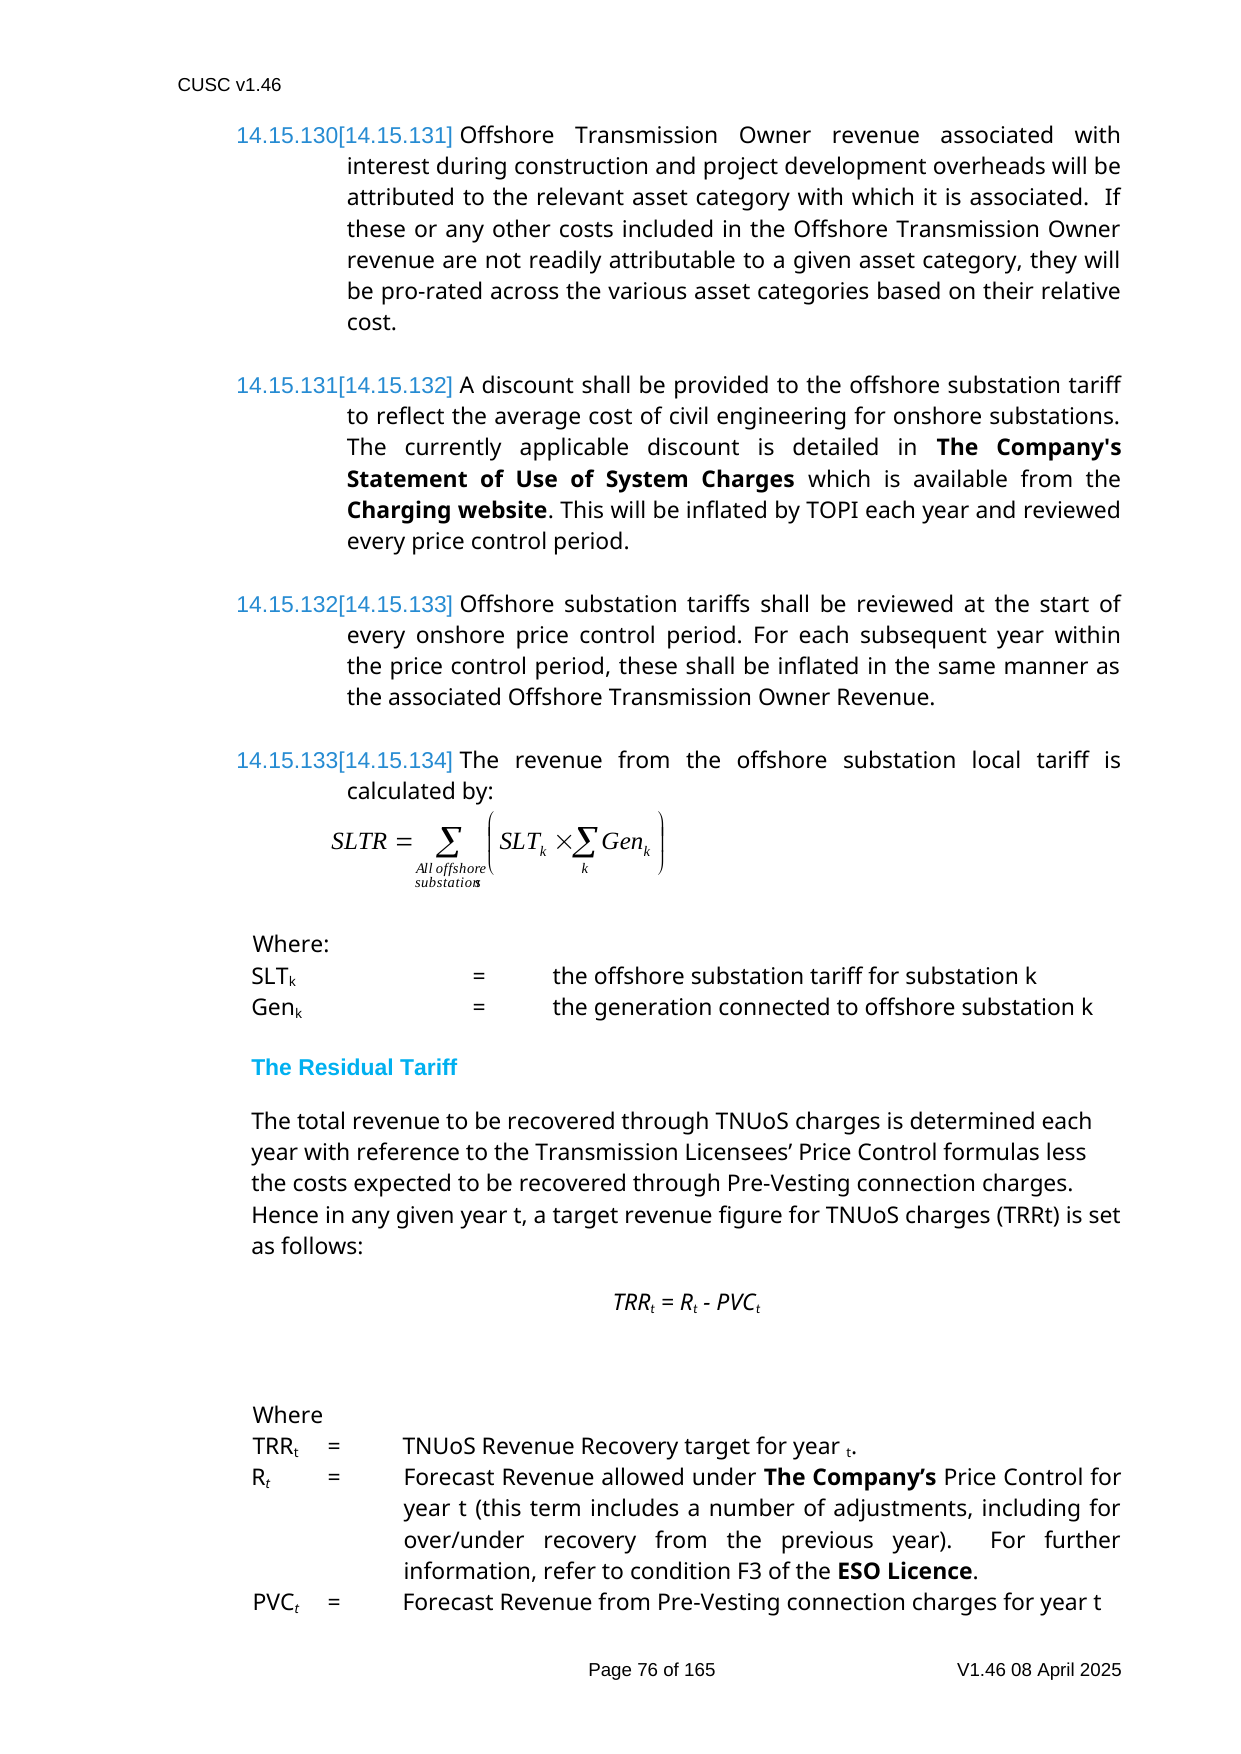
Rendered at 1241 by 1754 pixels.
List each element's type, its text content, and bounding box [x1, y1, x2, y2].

list Offshore substation tariffs shall be reviewed at the start of every onshore price control period. For each subsequent year within the price control period, these shall be inflated in the same manner as the associated Offshore Transmission Owner Revenue. [236, 587, 1121, 712]
subtitle The total revenue to be recovered through TNUoS charges is determined each year with reference to the Transmission Licensees’ Price Control formulas less the costs expected to be recovered through Pre-Vesting connection charges. Hence in any given year t, a target revenue figure for TNUoS charges (TRRt) is set as follows: [251, 1105, 1121, 1261]
text Where [177, 1398, 1121, 1430]
subtitle TRRt = Rt - PVCt [251, 1286, 1121, 1317]
text Where: [177, 928, 1121, 960]
list The revenue from the offshore substation local tariff is calculated by: [236, 744, 1121, 806]
text SLTk = the offshore substation tariff for substation k [177, 960, 1121, 991]
text Rt = Forecast Revenue allowed under The Company’s Price Control for year t (this term includes a number of adjustments, including for over/under recovery from the previous year). For further information, refer to condition F3 of the ESO Licence. [251, 1461, 1121, 1586]
text PVCt = Forecast Revenue from Pre-Vesting connection charges for year t [252, 1586, 1121, 1617]
list A discount shall be provided to the offshore substation tariff to reflect the average cost of civil engineering for onshore substations. The currently applicable discount is detailed in The Company's Statement of Use of System Charges which is available from the Charging website. This will be inflated by TOPI each year and reviewed every price control period. [236, 369, 1121, 556]
subtitle The Residual Tariff [251, 1053, 1121, 1080]
list Offshore Transmission Owner revenue associated with interest during construction and project development overheads will be attributed to the relevant asset category with which it is associated. If these or any other costs included in the Offshore Transmission Owner revenue are not readily attributable to a given asset category, they will be pro-rated across the various asset categories based on their relative cost. [236, 119, 1121, 337]
text TRRt = TNUoS Revenue Recovery target for year t. [177, 1430, 1121, 1461]
text Genk = the generation connected to offshore substation k [177, 991, 1121, 1022]
